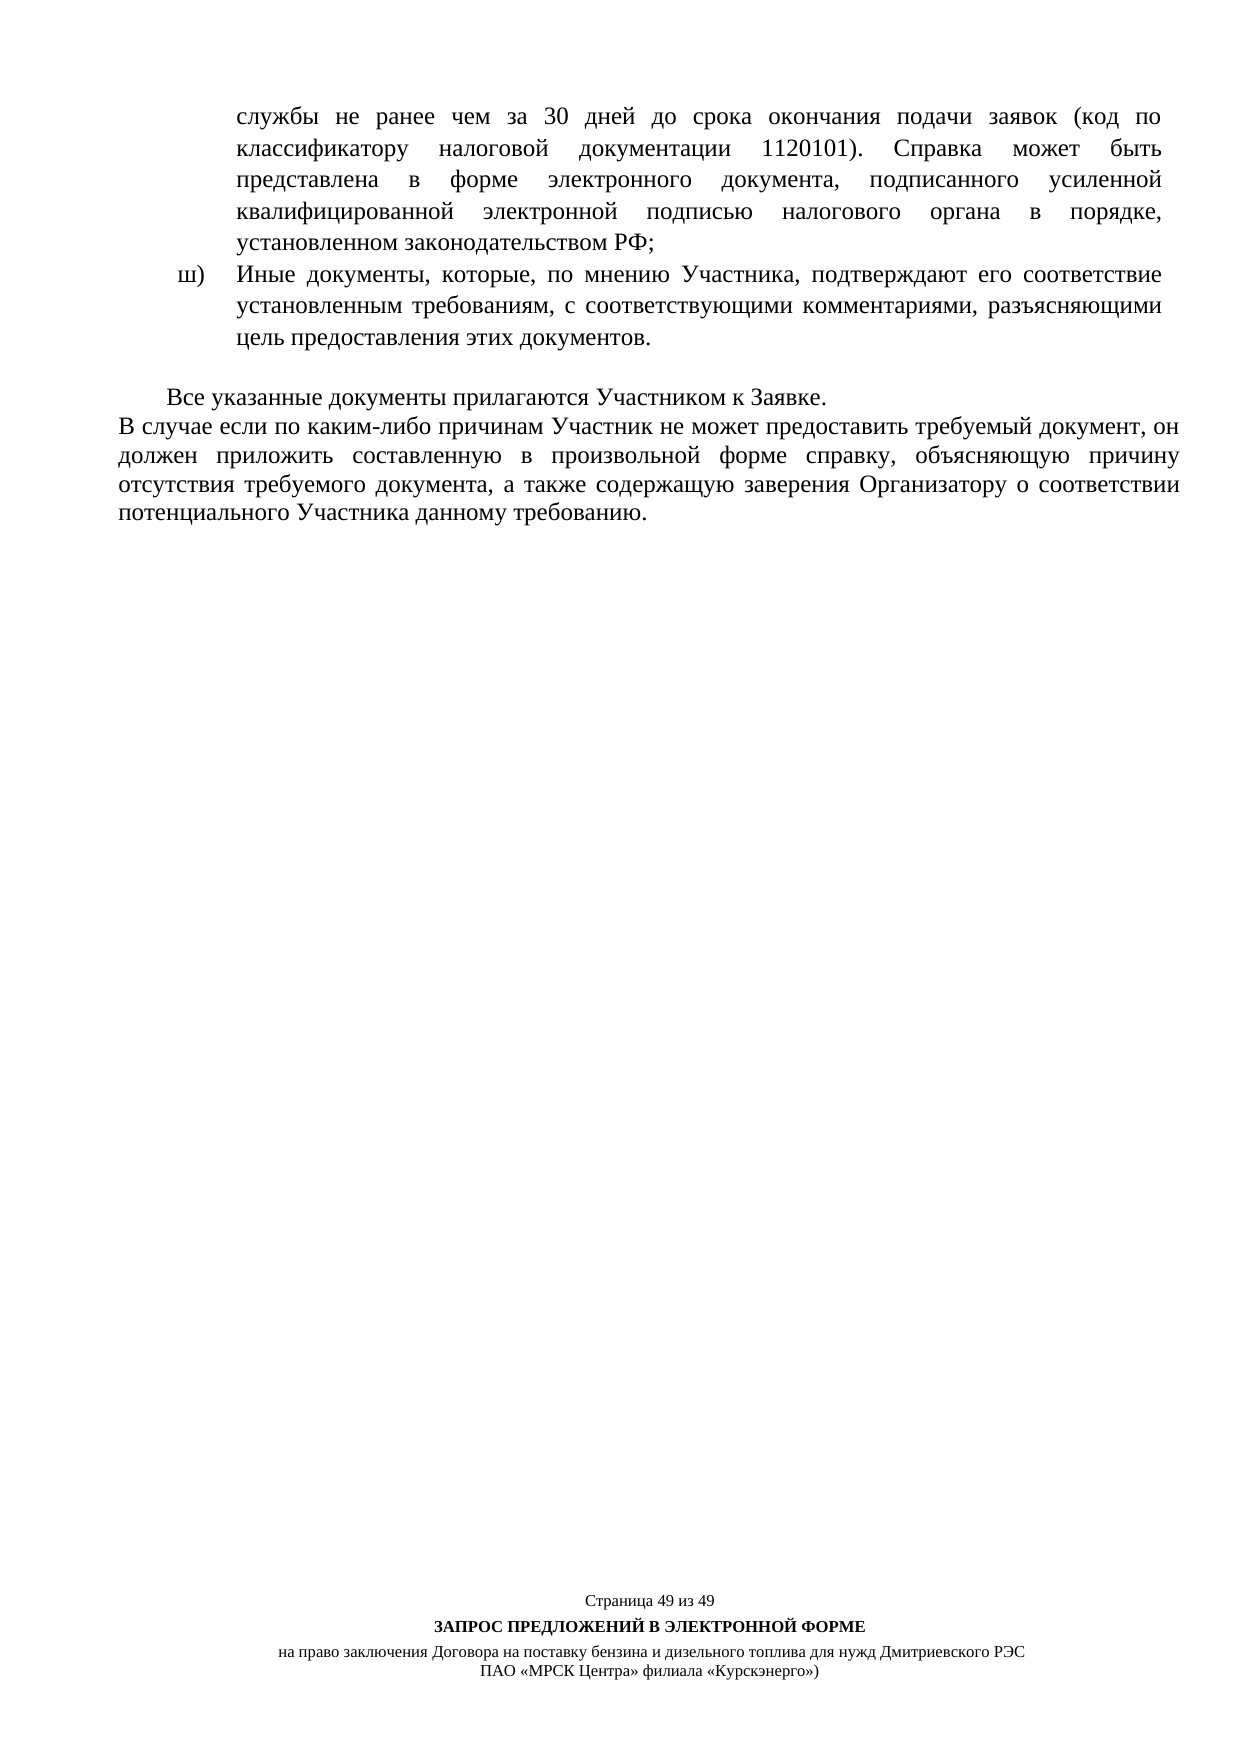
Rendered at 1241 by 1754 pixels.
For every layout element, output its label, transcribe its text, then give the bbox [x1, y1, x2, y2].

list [177, 101, 1163, 256]
text В случае если по каким-либо причинам Участник не может предоставить требуемый документ, он должен приложить составленную в произвольной форме справку, объясняющую причину отсутствия требуемого документа, а также содержащую заверения Организатору о соответствии потенциального Участника данному требованию. [118, 411, 1181, 526]
list Иные документы, которые, по мнению Участника, подтверждают его соответствие установленным требованиям, с соответствующими комментариями, разъясняющими цель предоставления этих документов. [177, 259, 1163, 351]
subtitle Все указанные документы прилагаются Участником к Заявке. [118, 382, 1163, 411]
